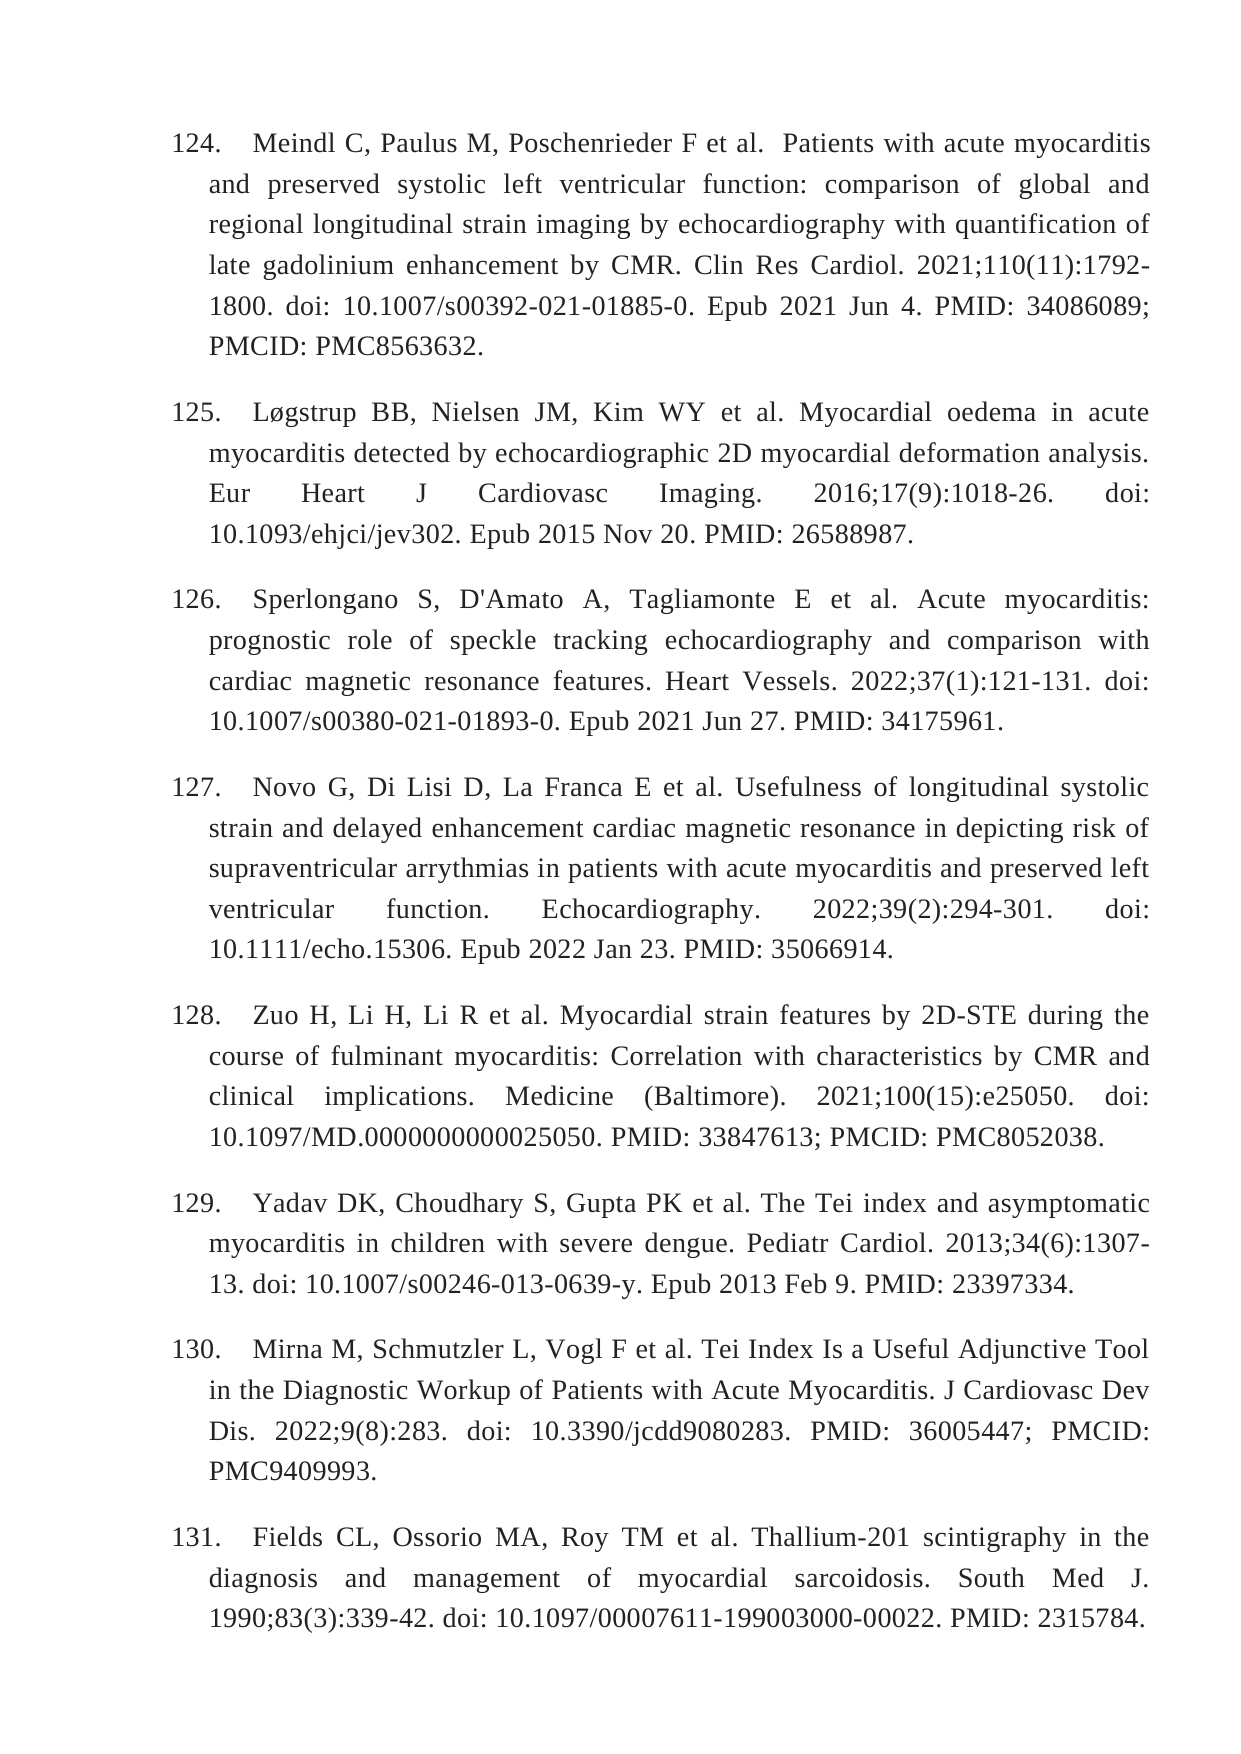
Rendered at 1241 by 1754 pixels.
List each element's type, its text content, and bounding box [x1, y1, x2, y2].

list Zuo H, Li H, Li R et al. Myocardial strain features by 2D-STE during the course of fulminant myocarditis: Correlation with characteristics by CMR and clinical implications. Medicine (Baltimore). 2021;100(15):e25050. doi: 10.1097/MD.0000000000025050. PMID: 33847613; PMCID: PMC8052038. [171, 990, 1152, 1152]
list Løgstrup BB, Nielsen JM, Kim WY et al. Myocardial oedema in acute myocarditis detected by echocardiographic 2D myocardial deformation analysis. Eur Heart J Cardiovasc Imaging. 2016;17(9):1018-26. doi: 10.1093/ehjci/jev302. Epub 2015 Nov 20. PMID: 26588987. [171, 387, 1152, 549]
list Yadav DK, Choudhary S, Gupta PK et al. The Tei index and asymptomatic myocarditis in children with severe dengue. Pediatr Cardiol. 2013;34(6):1307-13. doi: 10.1007/s00246-013-0639-y. Epub 2013 Feb 9. PMID: 23397334. [171, 1177, 1152, 1299]
list Sperlongano S, D'Amato A, Tagliamonte E et al. Acute myocarditis: prognostic role of speckle tracking echocardiography and comparison with cardiac magnetic resonance features. Heart Vessels. 2022;37(1):121-131. doi: 10.1007/s00380-021-01893-0. Epub 2021 Jun 27. PMID: 34175961. [171, 574, 1152, 737]
list Novo G, Di Lisi D, La Franca E et al. Usefulness of longitudinal systolic strain and delayed enhancement cardiac magnetic resonance in depicting risk of supraventricular arrythmias in patients with acute myocarditis and preserved left ventricular function. Echocardiography. 2022;39(2):294-301. doi: 10.1111/echo.15306. Epub 2022 Jan 23. PMID: 35066914. [171, 762, 1152, 965]
list Mirna M, Schmutzler L, Vogl F et al. Tei Index Is a Useful Adjunctive Tool in the Diagnostic Workup of Patients with Acute Myocarditis. J Cardiovasc Dev Dis. 2022;9(8):283. doi: 10.3390/jcdd9080283. PMID: 36005447; PMCID: PMC9409993. [171, 1324, 1152, 1487]
list Fields CL, Ossorio MA, Roy TM et al. Thallium-201 scintigraphy in the diagnosis and management of myocardial sarcoidosis. South Med J. 1990;83(3):339-42. doi: 10.1097/00007611-199003000-00022. PMID: 2315784. [171, 1512, 1152, 1634]
list Meindl C, Paulus M, Poschenrieder F et al. Patients with acute myocarditis and preserved systolic left ventricular function: comparison of global and regional longitudinal strain imaging by echocardiography with quantification of late gadolinium enhancement by CMR. Clin Res Cardiol. 2021;110(11):1792-1800. doi: 10.1007/s00392-021-01885-0. Epub 2021 Jun 4. PMID: 34086089; PMCID: PMC8563632. [171, 118, 1152, 362]
